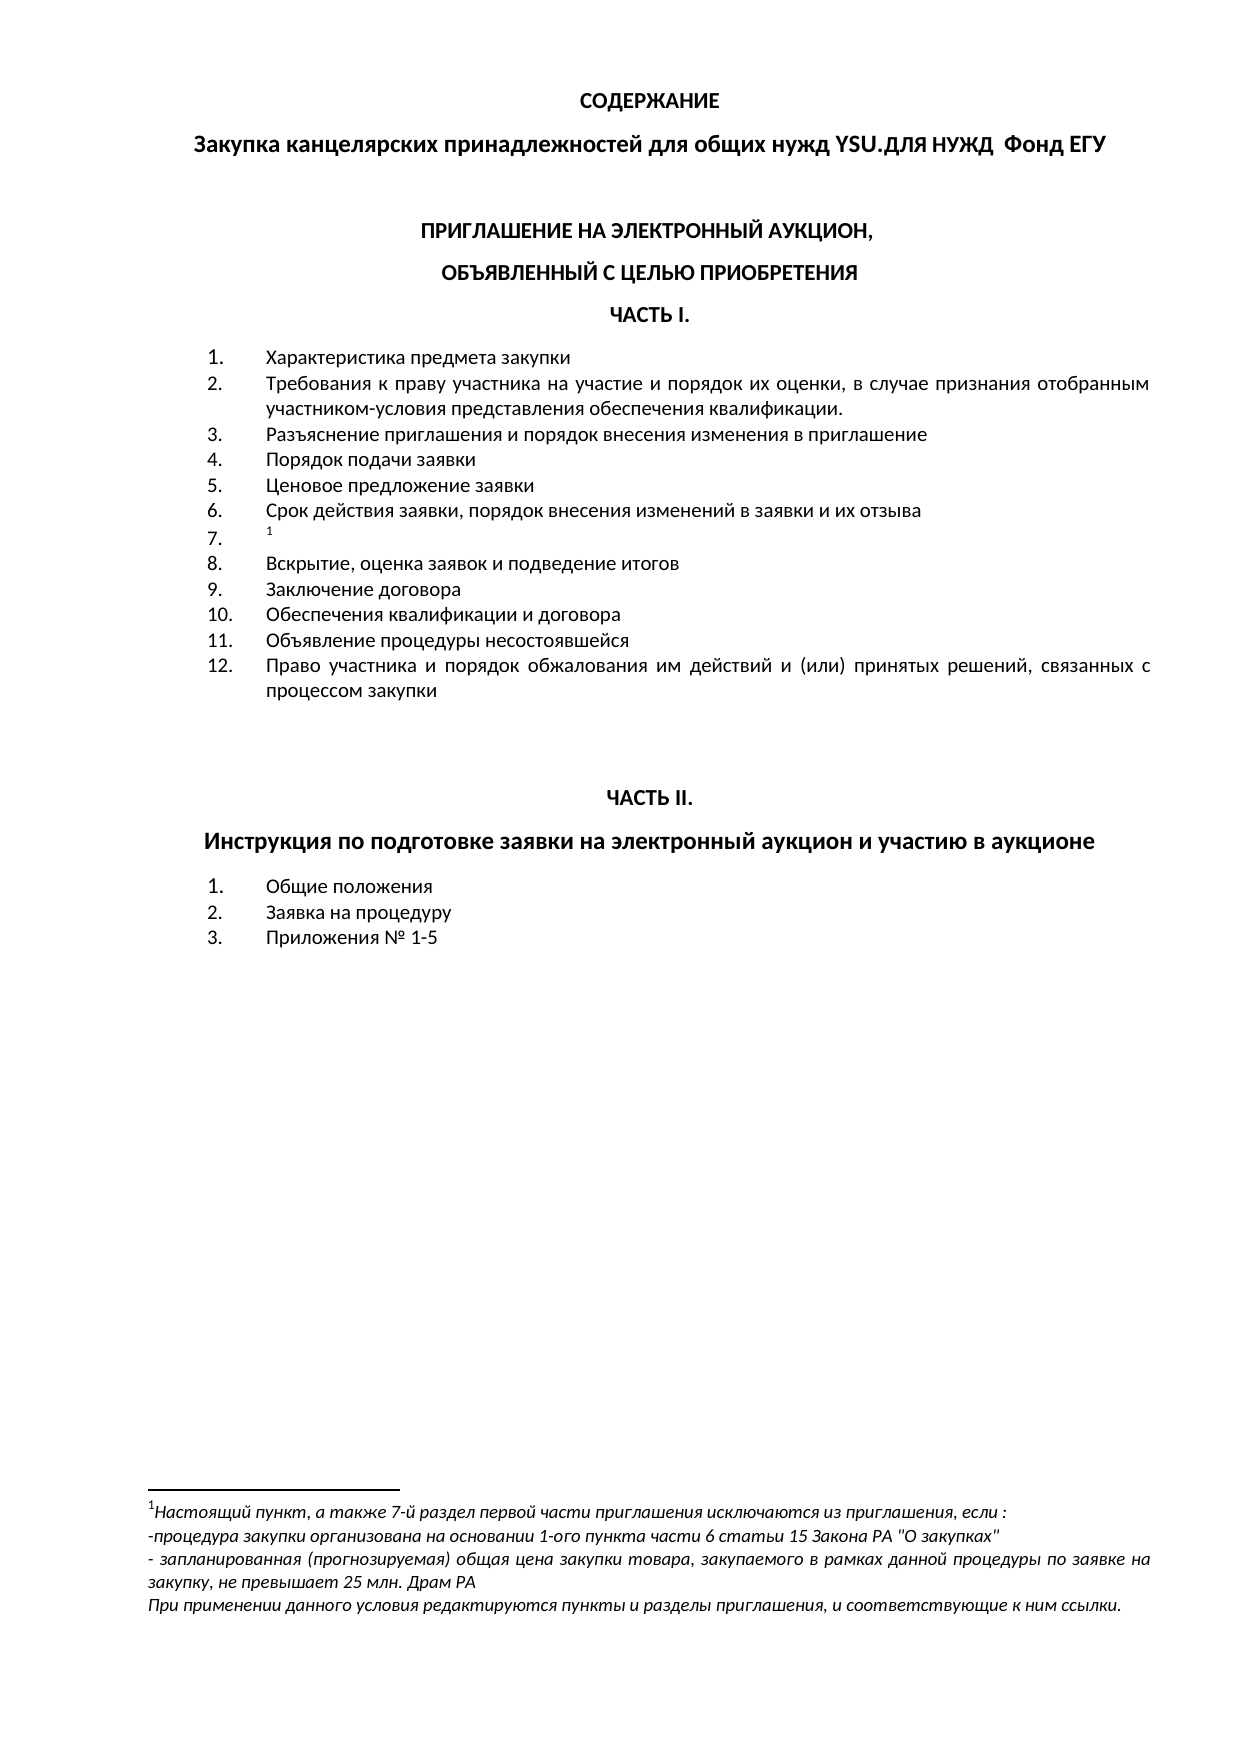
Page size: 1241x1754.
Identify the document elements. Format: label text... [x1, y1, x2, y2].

text Закупка канцелярских принадлежностей для общих нужд YSU.ДЛЯ НУЖД Фонд ЕГУ [148, 128, 1152, 159]
text 11. Объявление процедуры несостоявшейся [207, 627, 1152, 652]
text ЧАСТЬ I. [148, 300, 1152, 328]
text 3. Разъяснение приглашения и порядок внесения изменения в приглашение [207, 421, 1152, 446]
text СОДЕРЖАНИЕ [148, 86, 1152, 114]
text Инструкция по подготовке заявки на электронный аукцион и участию в аукционе [148, 825, 1152, 856]
text 6. Срок действия заявки, порядок внесения изменений в заявки и их отзыва [207, 497, 1152, 523]
text 5. Ценовое предложение заявки [207, 472, 1152, 497]
text 8. Вскрытие, оценка заявок и подведение итогов [207, 551, 1152, 576]
text ЧАСТЬ II. [148, 783, 1152, 811]
text 7. [207, 523, 1152, 551]
text 2. Требования к праву участника на участие и порядок их оценки, в случае признания отобранным участником-условия представления обеспечения квалификации. [207, 370, 1152, 421]
text 2. Заявка на процедуру [207, 899, 1152, 924]
text 1. Характеристика предмета закупки [207, 342, 1152, 370]
text 3. Приложения № 1-5 [207, 924, 1152, 950]
text 1. Общие положения [207, 871, 1152, 899]
text 12. Право участника и порядок обжалования им действий и (или) принятых решений, связанных с процессом закупки [207, 652, 1152, 703]
text 10. Обеспечения квалификации и договора [207, 601, 1152, 627]
text 9. Заключение договора [207, 576, 1152, 601]
text 4. Порядок подачи заявки [207, 446, 1152, 472]
text ПРИГЛАШЕНИЕ НА ЭЛЕКТРОННЫЙ АУКЦИОН, ОБЪЯВЛЕННЫЙ С ЦЕЛЬЮ ПРИОБРЕТЕНИЯ [148, 216, 1152, 286]
